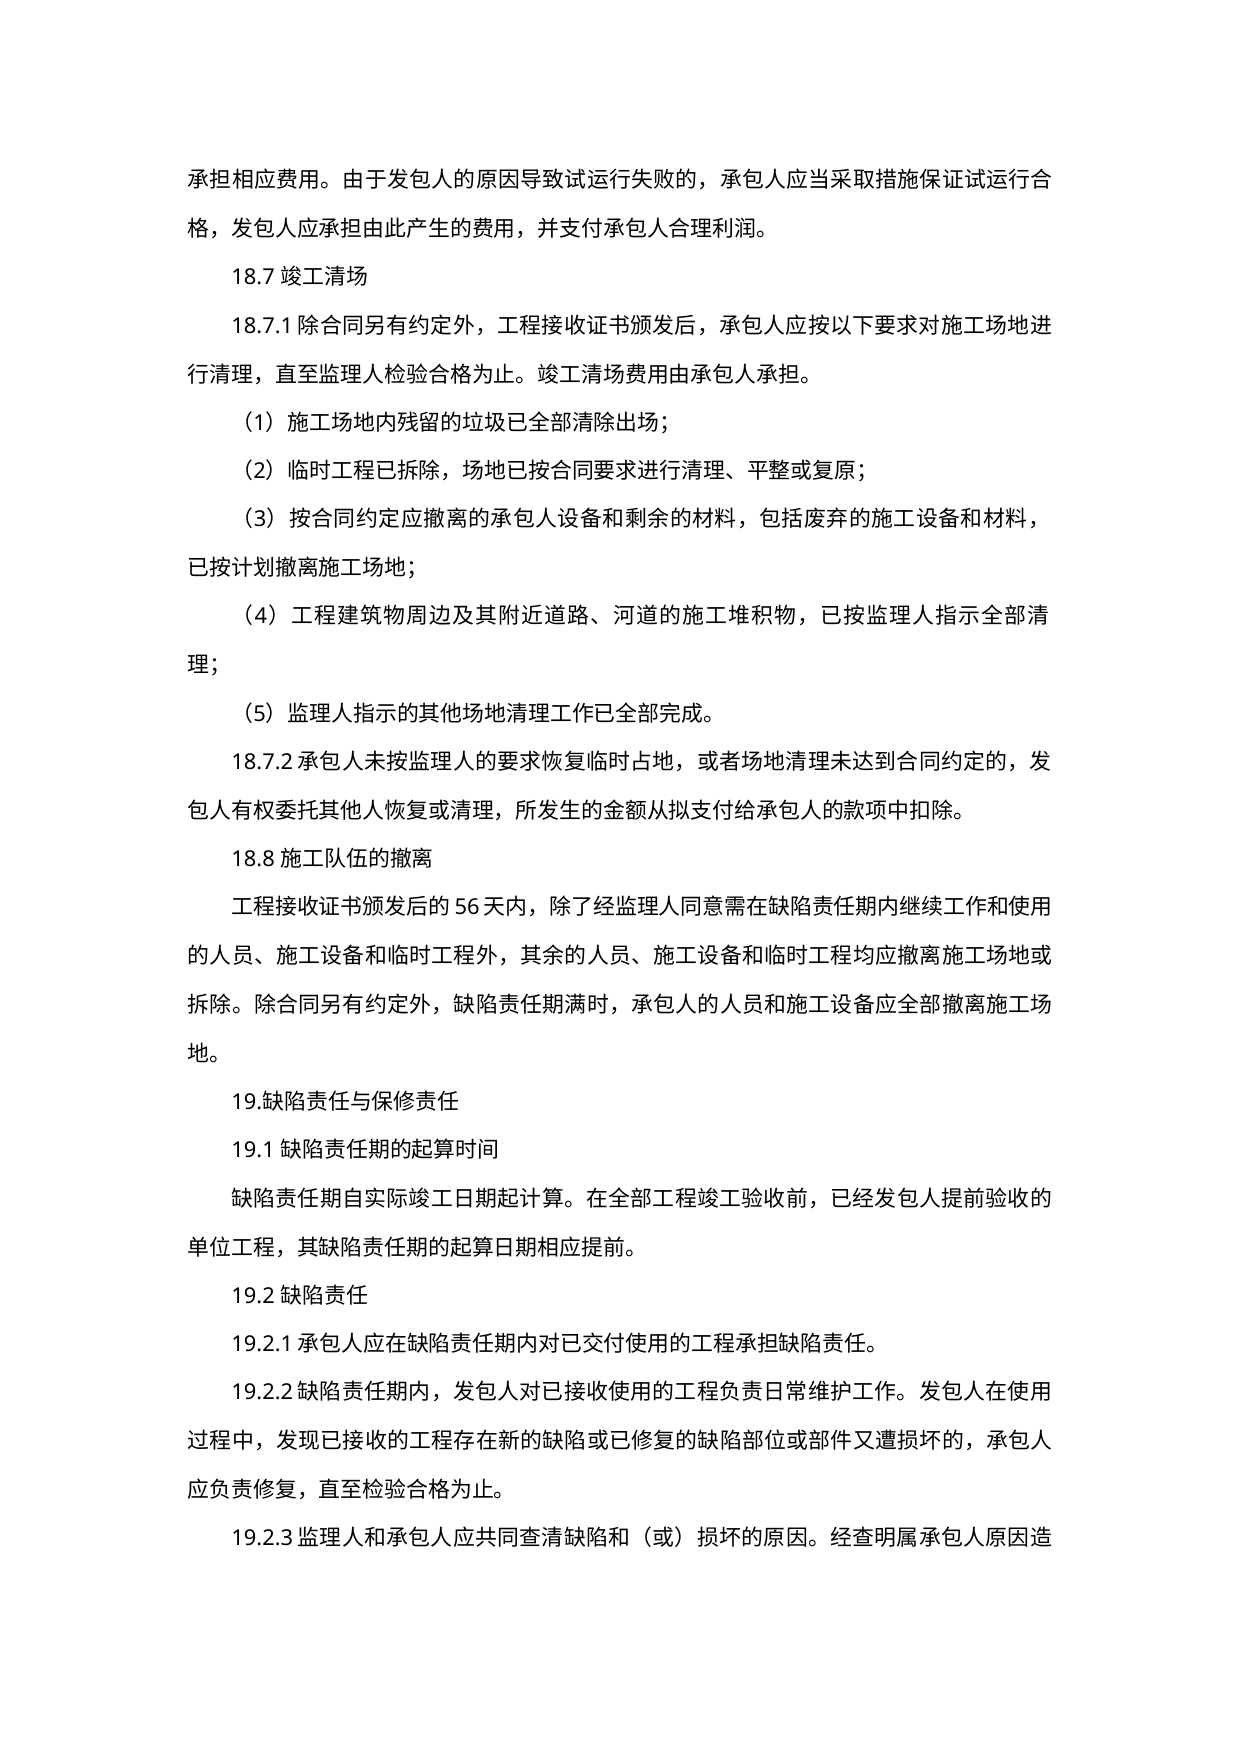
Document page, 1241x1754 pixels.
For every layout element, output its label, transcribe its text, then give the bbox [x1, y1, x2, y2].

text （2）临时工程已拆除，场地已按合同要求进行清理、平整或复原； [187, 453, 1053, 485]
text （4）工程建筑物周边及其附近道路、河道的施工堆积物，已按监理人指示全部清理； [187, 598, 1053, 679]
text 18.8 施工队伍的撤离 [187, 841, 1053, 873]
text 19.2.2缺陷责任期内，发包人对已接收使用的工程负责日常维护工作。发包人在使用过程中，发现已接收的工程存在新的缺陷或已修复的缺陷部位或部件又遭损坏的，承包人应负责修复，直至检验合格为止。 [187, 1374, 1053, 1504]
text 18.7.2承包人未按监理人的要求恢复临时占地，或者场地清理未达到合同约定的，发包人有权委托其他人恢复或清理，所发生的金额从拟支付给承包人的款项中扣除。 [187, 744, 1053, 825]
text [187, 162, 1053, 243]
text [187, 1520, 1053, 1552]
text 19.1 缺陷责任期的起算时间 [187, 1132, 1053, 1164]
text （3）按合同约定应撤离的承包人设备和剩余的材料，包括废弃的施工设备和材料，已按计划撤离施工场地； [187, 501, 1053, 582]
text 工程接收证书颁发后的56天内，除了经监理人同意需在缺陷责任期内继续工作和使用的人员、施工设备和临时工程外，其余的人员、施工设备和临时工程均应撤离施工场地或拆除。除合同另有约定外，缺陷责任期满时，承包人的人员和施工设备应全部撤离施工场地。 [187, 889, 1053, 1068]
text 18.7 竣工清场 [187, 259, 1053, 292]
text 18.7.1除合同另有约定外，工程接收证书颁发后，承包人应按以下要求对施工场地进行清理，直至监理人检验合格为止。竣工清场费用由承包人承担。 [187, 307, 1053, 389]
text 19.2 缺陷责任 [187, 1277, 1053, 1310]
text 缺陷责任期自实际竣工日期起计算。在全部工程竣工验收前，已经发包人提前验收的单位工程，其缺陷责任期的起算日期相应提前。 [187, 1180, 1053, 1262]
text 19.缺陷责任与保修责任 [187, 1084, 1053, 1116]
text 19.2.1承包人应在缺陷责任期内对已交付使用的工程承担缺陷责任。 [187, 1326, 1053, 1358]
text （1）施工场地内残留的垃圾已全部清除出场； [187, 404, 1053, 437]
text （5）监理人指示的其他场地清理工作已全部完成。 [187, 695, 1053, 728]
